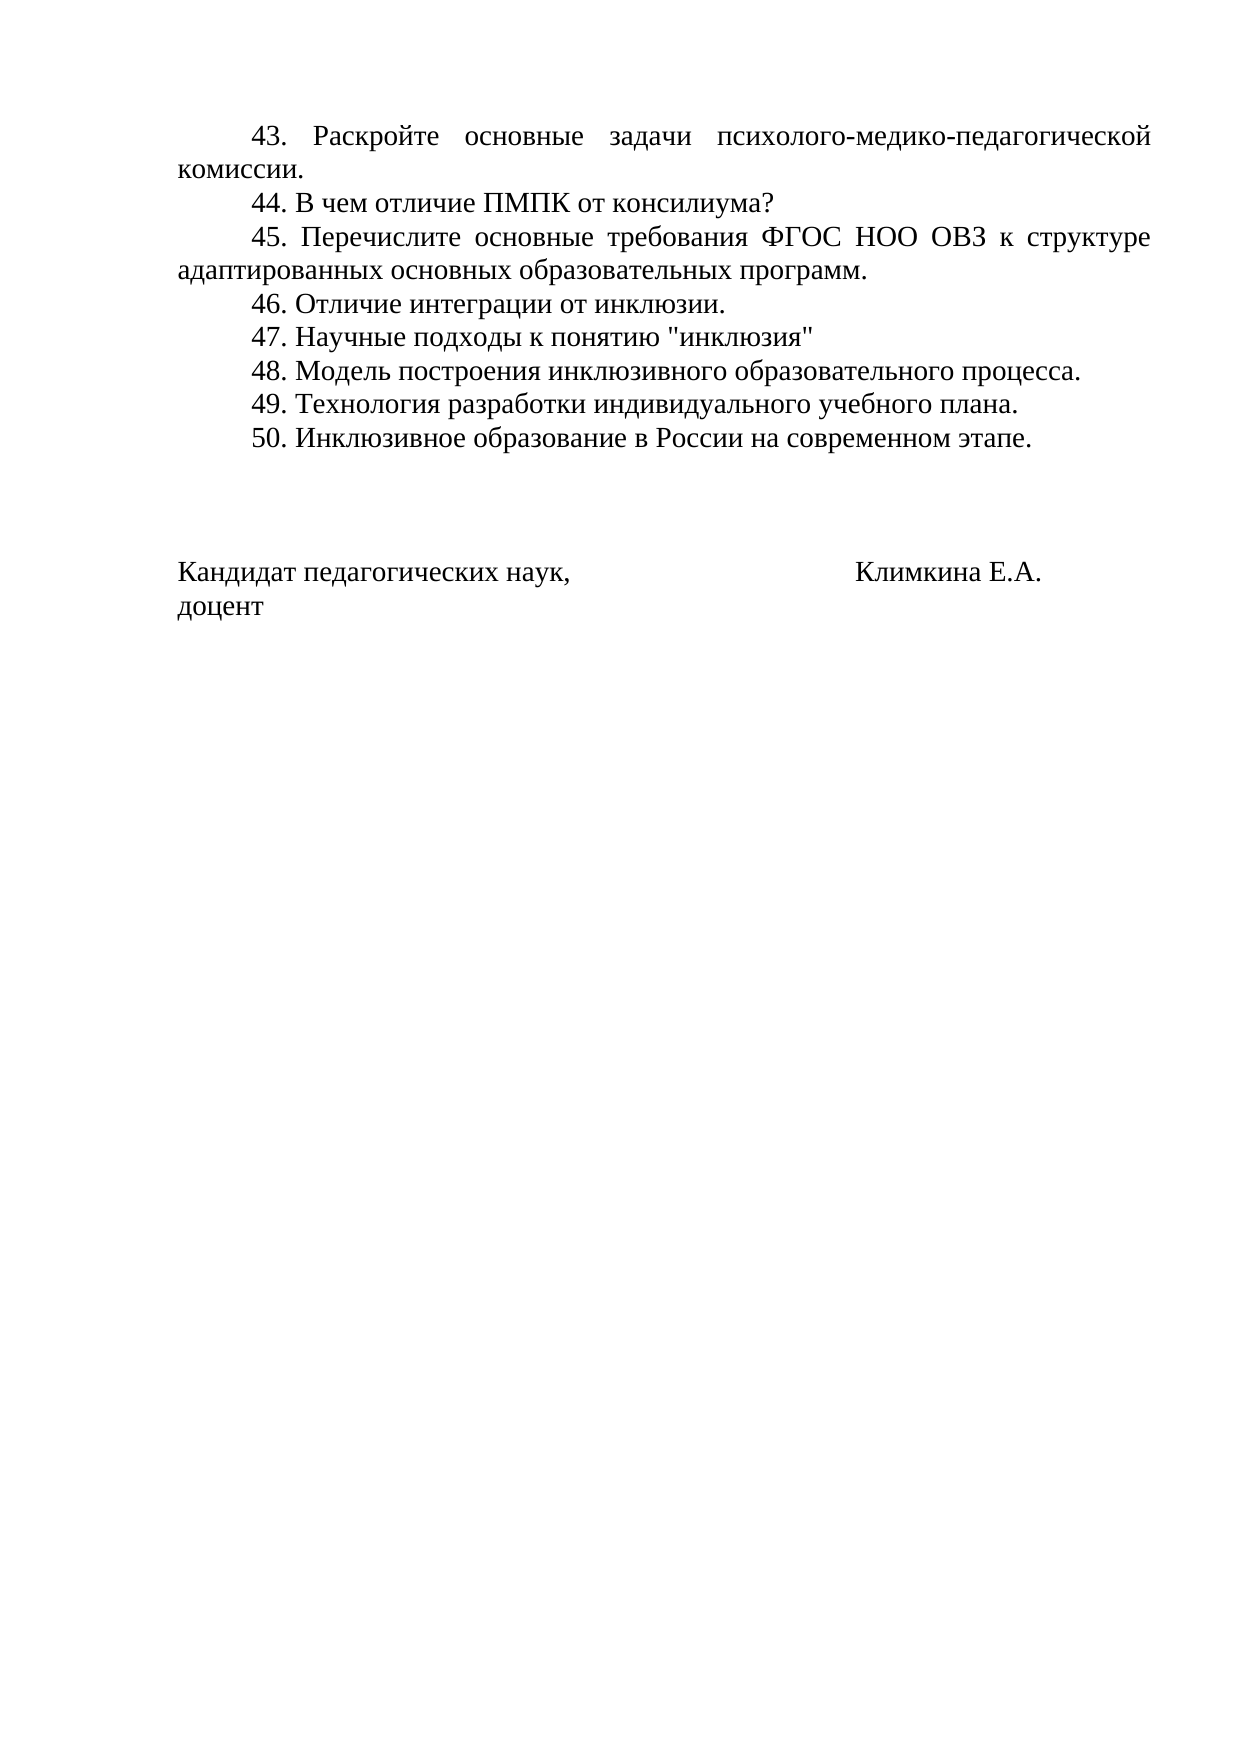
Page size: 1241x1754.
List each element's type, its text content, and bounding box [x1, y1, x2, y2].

text 43. Раскройте основные задачи психолого-медико-педагогической комиссии. [177, 118, 1152, 185]
text 45. Перечислите основные требования ФГОС НОО ОВЗ к структуре адаптированных основных образовательных программ. [177, 219, 1152, 286]
text Кандидат педагогических наук, Климкина Е.А. [177, 554, 1152, 588]
text 48. Модель построения инклюзивного образовательного процесса. [177, 353, 1152, 386]
text 44. В чем отличие ПМПК от консилиума? [177, 185, 1152, 219]
text 49. Технология разработки индивидуального учебного плана. [177, 386, 1152, 420]
text 47. Научные подходы к понятию "инклюзия" [177, 319, 1152, 353]
text 46. Отличие интеграции от инклюзии. [177, 286, 1152, 319]
text доцент [177, 588, 1152, 621]
text 50. Инклюзивное образование в России на современном этапе. [177, 420, 1152, 453]
